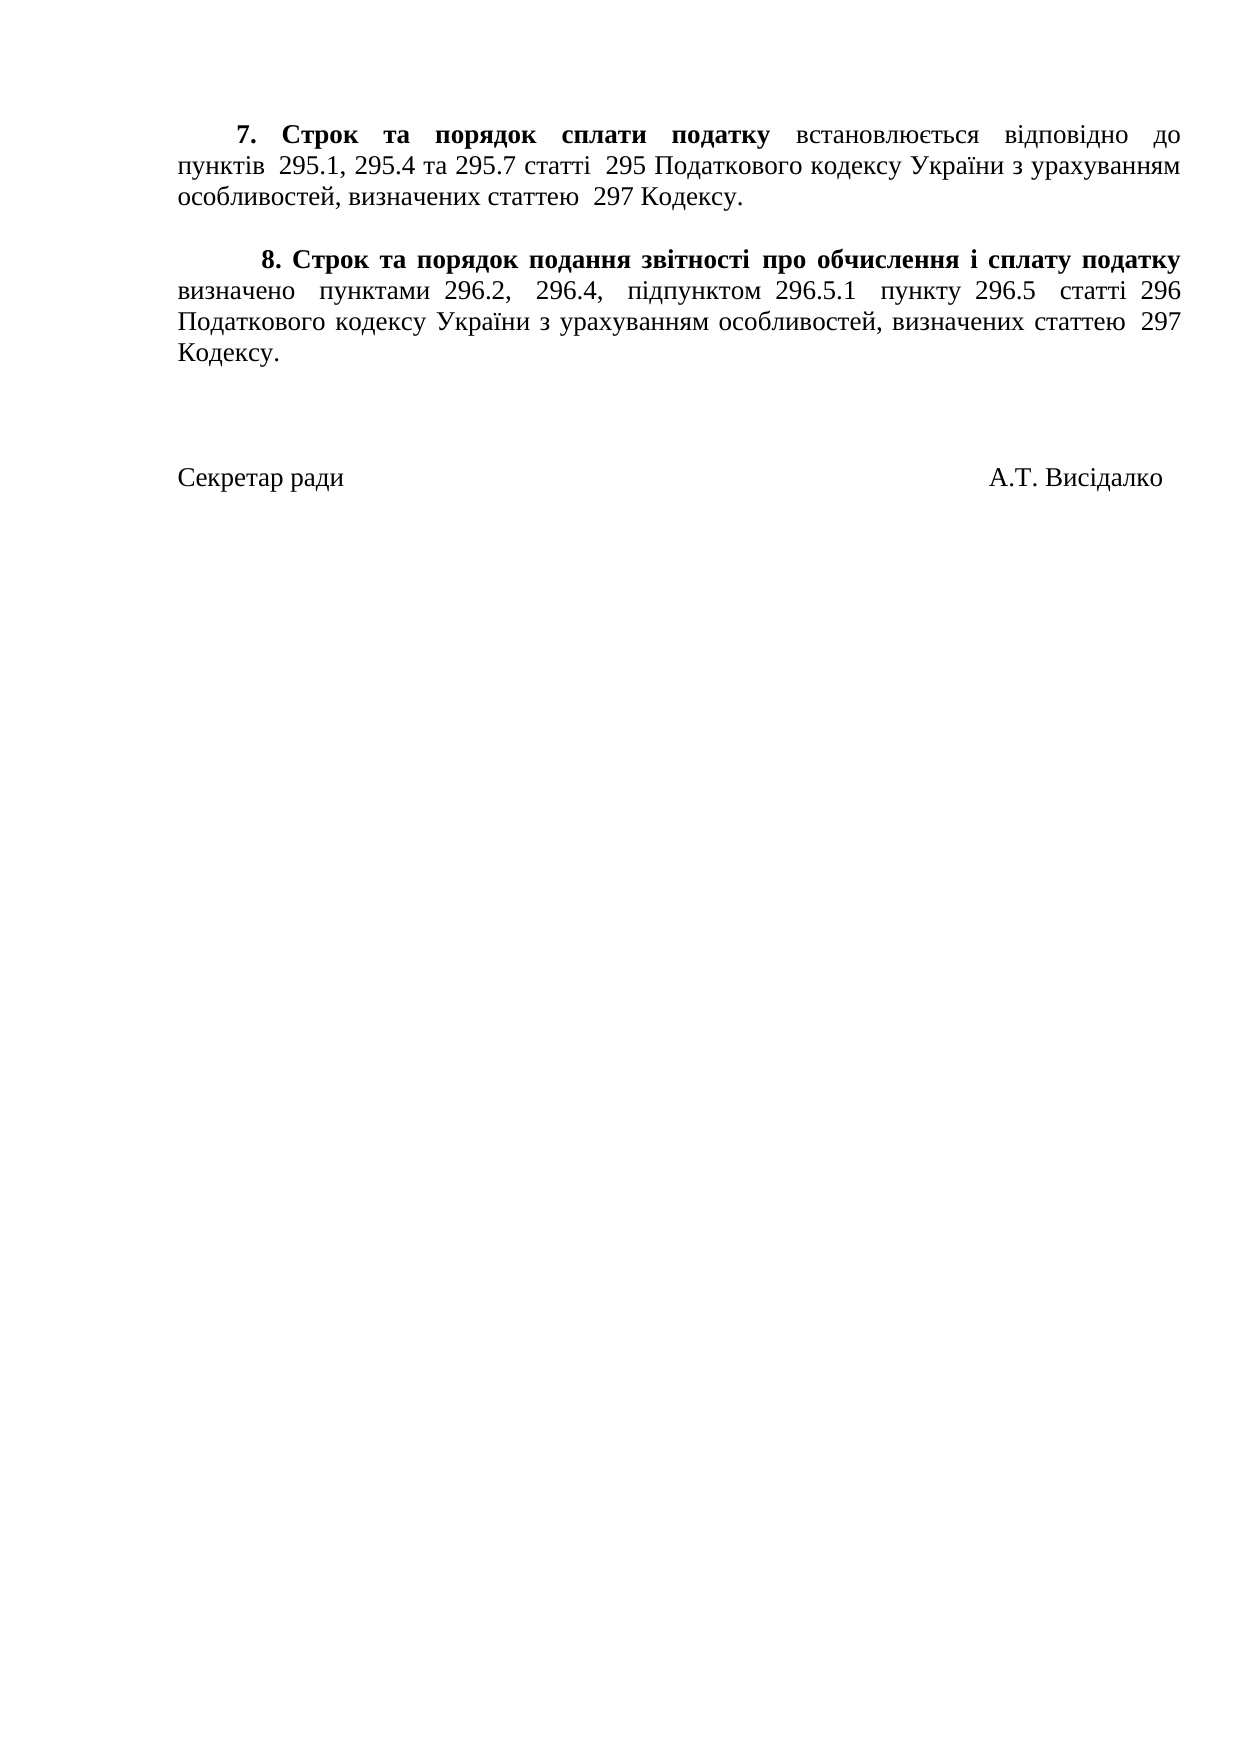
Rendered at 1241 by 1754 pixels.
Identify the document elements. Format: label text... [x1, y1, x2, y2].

text 8. Строк та порядок подання звітності про обчислення і сплату податку визначено пунктами 296.2, 296.4, підпунктом 296.5.1 пункту 296.5 статті 296 Податкового кодексу України з урахуванням особливостей, визначених статтею 297 Кодексу. [177, 243, 1181, 367]
text Секретар ради А.Т. Висідалко [177, 461, 1181, 492]
text 7. Строк та порядок сплати податку встановлюється відповідно до пунктів 295.1, 295.4 та 295.7 статті 295 Податкового кодексу України з урахуванням особливостей, визначених статтею 297 Кодексу. [177, 118, 1181, 212]
